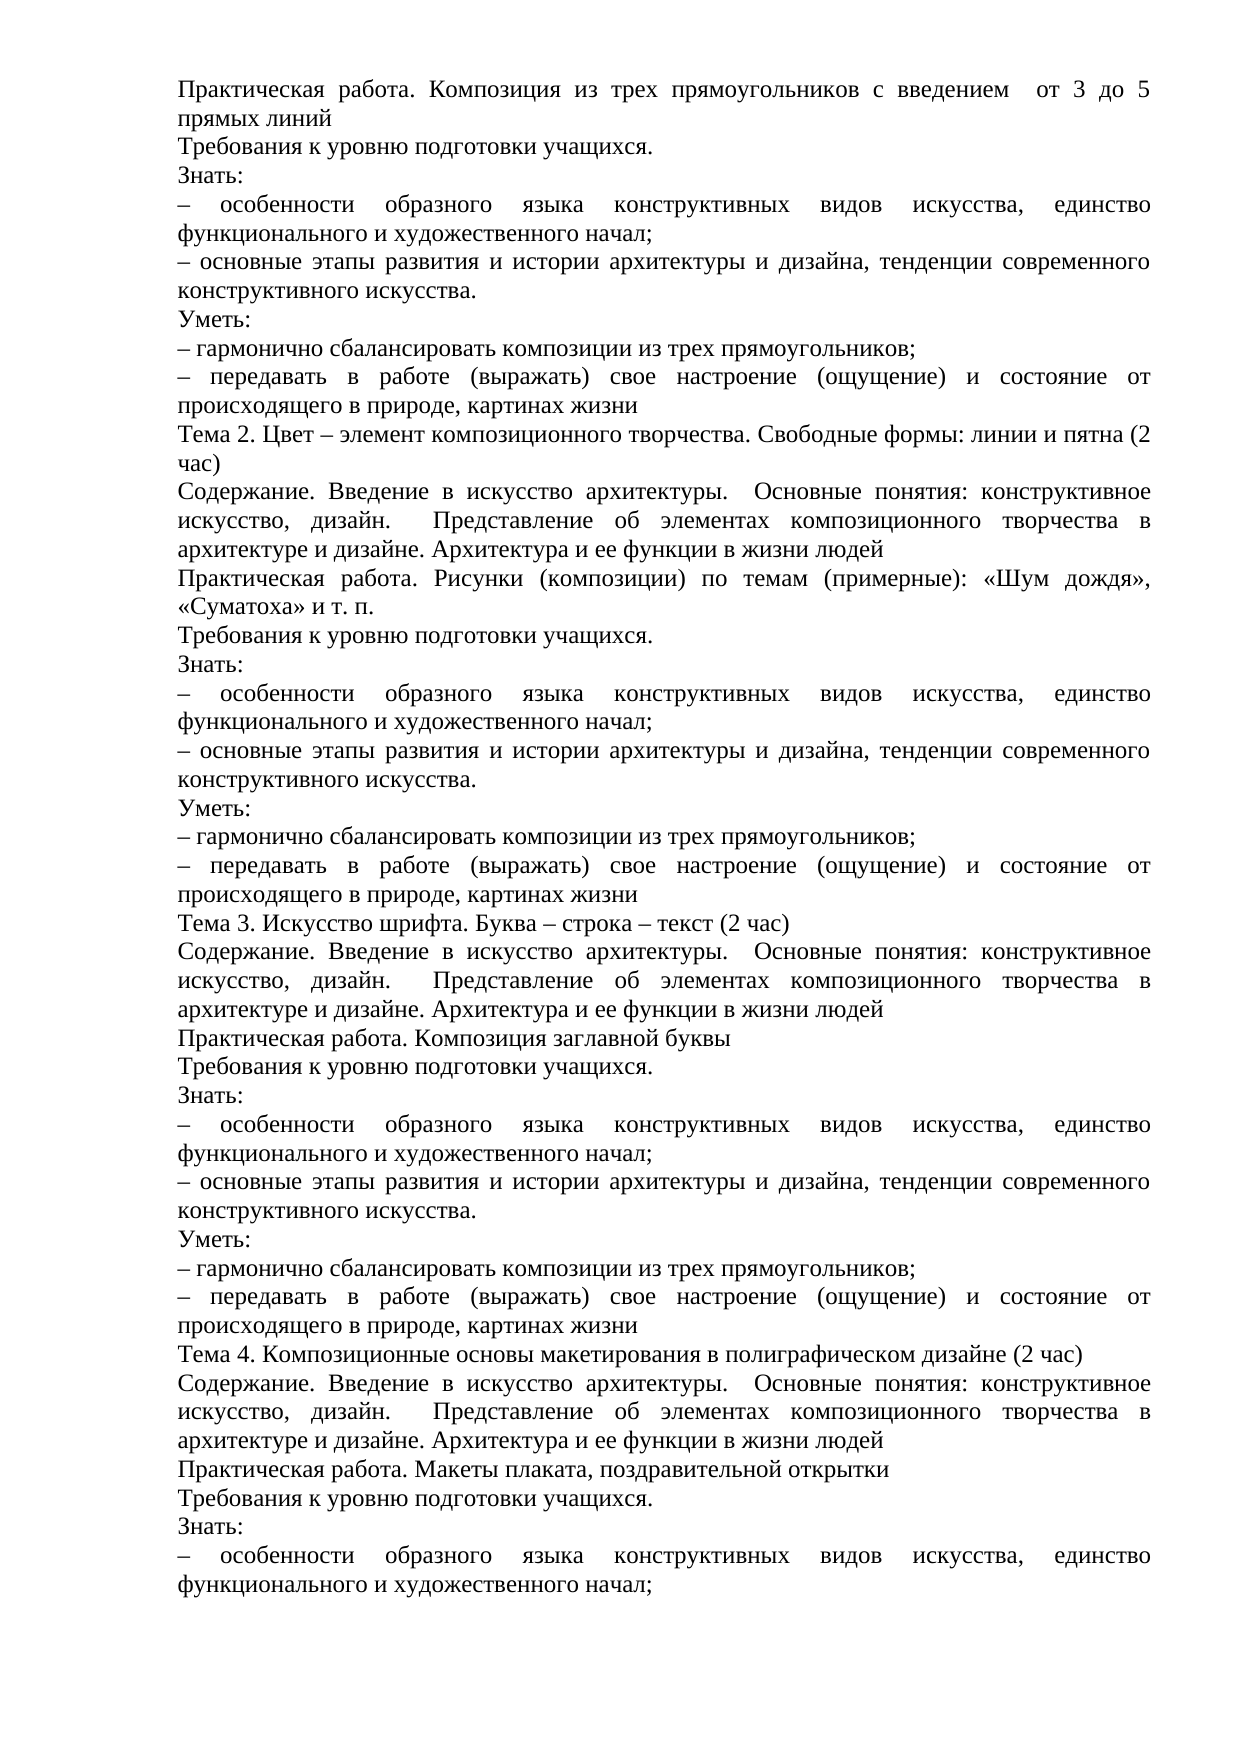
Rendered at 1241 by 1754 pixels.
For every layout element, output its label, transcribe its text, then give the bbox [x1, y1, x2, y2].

text – передавать в работе (выражать) свое настроение (ощущение) и состояние от происходящего в природе, картинах жизни [177, 1281, 1152, 1339]
text – гармонично сбалансировать композиции из трех прямоугольников; [177, 821, 1152, 850]
text Знать: [177, 1080, 1152, 1109]
text Практическая работа. Макеты плаката, поздравительной открытки [177, 1454, 1152, 1483]
text Уметь: [177, 793, 1152, 821]
text Требования к уровню подготовки учащихся. [177, 131, 1152, 160]
text Требования к уровню подготовки учащихся. [177, 1483, 1152, 1511]
text Знать: [177, 160, 1152, 189]
text Требования к уровню подготовки учащихся. [177, 1051, 1152, 1080]
text – особенности образного языка конструктивных видов искусства, единство функционального и художественного начал; [177, 1109, 1152, 1166]
text – гармонично сбалансировать композиции из трех прямоугольников; [177, 1253, 1152, 1281]
text Тема 4. Композиционные основы макетирования в полиграфическом дизайне (2 час) [177, 1339, 1152, 1368]
text – основные этапы развития и истории архитектуры и дизайна, тенденции современного конструктивного искусства. [177, 735, 1152, 793]
text Уметь: [177, 304, 1152, 333]
text – основные этапы развития и истории архитектуры и дизайна, тенденции современного конструктивного искусства. [177, 246, 1152, 304]
text Тема 3. Искусство шрифта. Буква – строка – текст (2 час) [177, 908, 1152, 936]
text Уметь: [177, 1224, 1152, 1253]
text Знать: [177, 649, 1152, 678]
text – особенности образного языка конструктивных видов искусства, единство функционального и художественного начал; [177, 189, 1152, 246]
text Требования к уровню подготовки учащихся. [177, 620, 1152, 649]
text Практическая работа. Композиция из трех прямоугольников с введением от 3 до 5 прямых линий [177, 74, 1152, 131]
text – особенности образного языка конструктивных видов искусства, единство функционального и художественного начал; [177, 678, 1152, 735]
text – основные этапы развития и истории архитектуры и дизайна, тенденции современного конструктивного искусства. [177, 1166, 1152, 1224]
text Знать: [177, 1511, 1152, 1540]
text – передавать в работе (выражать) свое настроение (ощущение) и состояние от происходящего в природе, картинах жизни [177, 850, 1152, 908]
text – особенности образного языка конструктивных видов искусства, единство функционального и художественного начал; [177, 1540, 1152, 1598]
text Тема 2. Цвет – элемент композиционного творчества. Свободные формы: линии и пятна (2 час) [177, 419, 1152, 476]
text Практическая работа. Композиция заглавной буквы [177, 1023, 1152, 1051]
text – передавать в работе (выражать) свое настроение (ощущение) и состояние от происходящего в природе, картинах жизни [177, 361, 1152, 419]
text Практическая работа. Рисунки (композиции) по темам (примерные): «Шум дождя», «Суматоха» и т. п. [177, 563, 1152, 620]
text – гармонично сбалансировать композиции из трех прямоугольников; [177, 333, 1152, 361]
